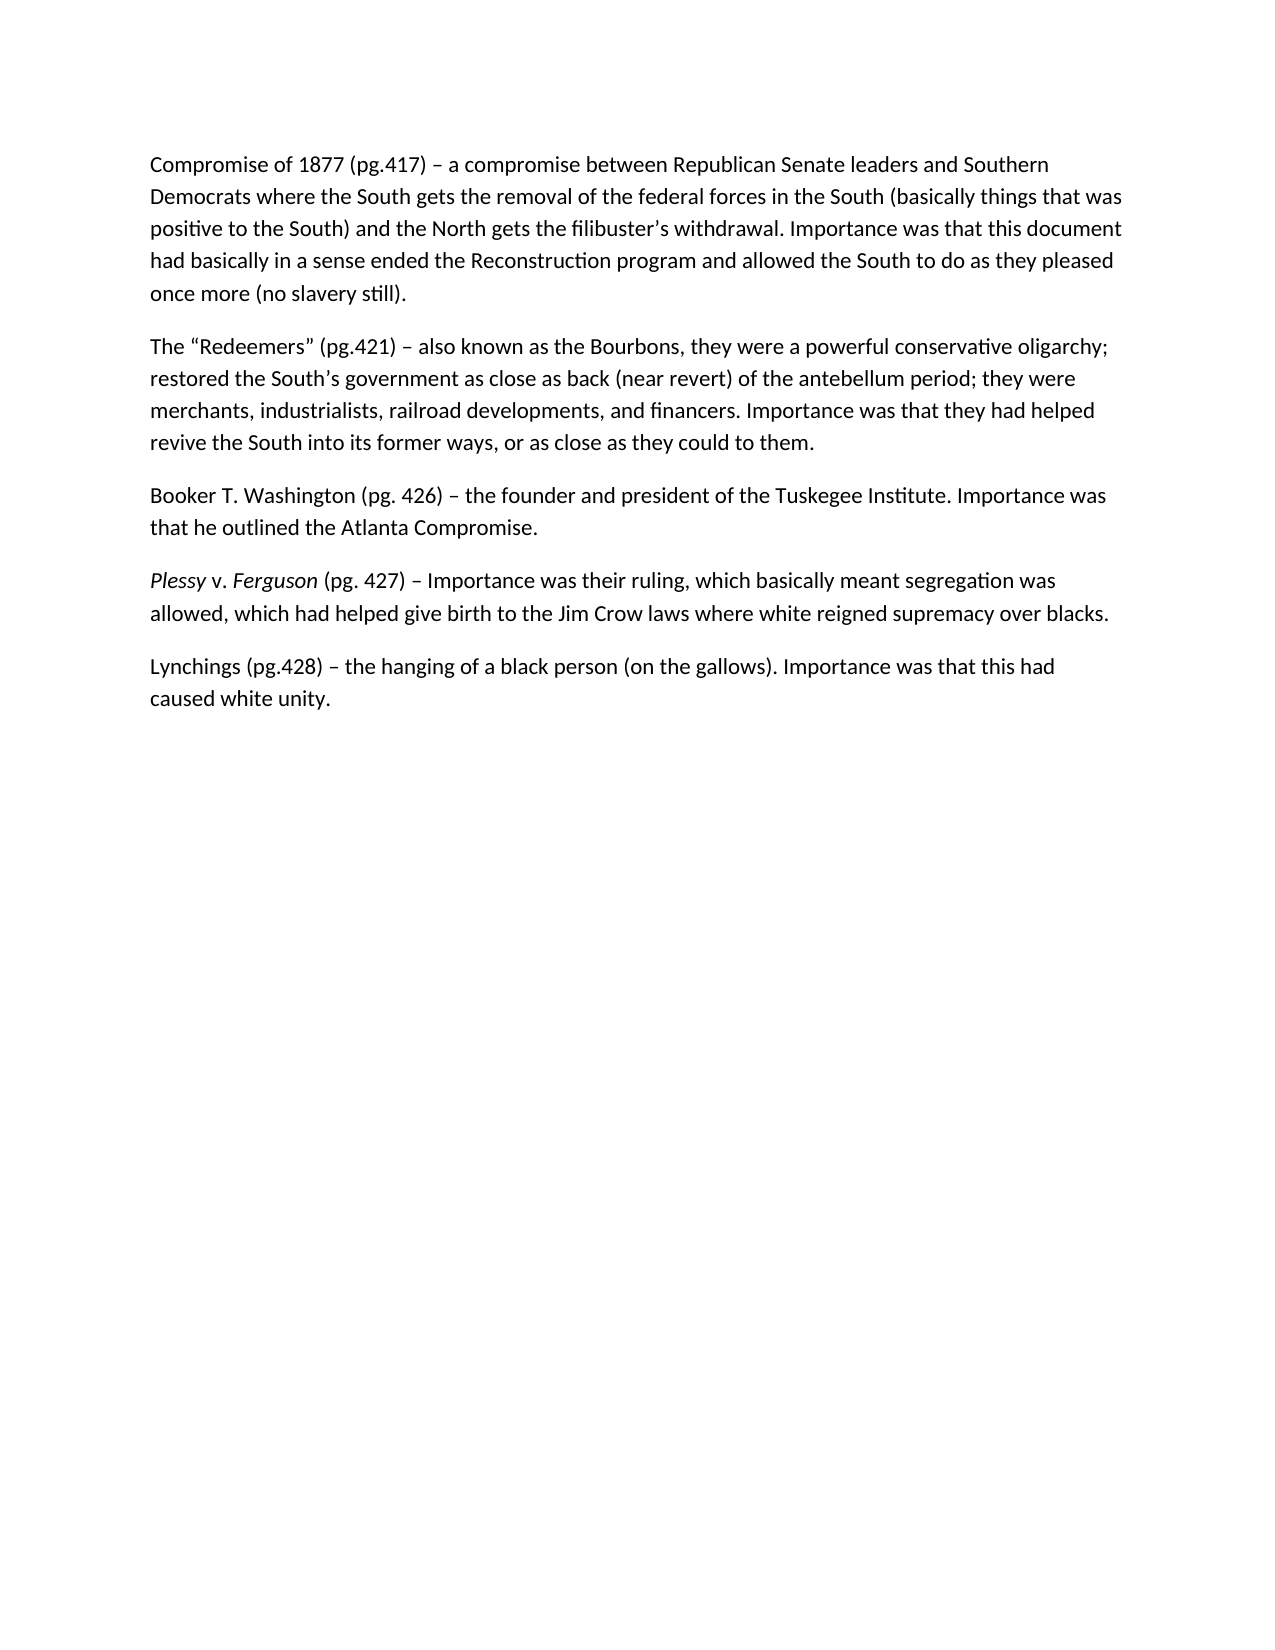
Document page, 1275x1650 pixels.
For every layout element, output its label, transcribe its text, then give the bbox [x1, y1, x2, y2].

text Lynchings (pg.428) – the hanging of a black person (on the gallows). Importance was that this had caused white unity. [150, 652, 1125, 712]
text The “Redeemers” (pg.421) – also known as the Bourbons, they were a powerful conservative oligarchy; restored the South’s government as close as back (near revert) of the antebellum period; they were merchants, industrialists, railroad developments, and financers. Importance was that they had helped revive the South into its former ways, or as close as they could to them. [150, 332, 1125, 456]
text Compromise of 1877 (pg.417) – a compromise between Republican Senate leaders and Southern Democrats where the South gets the removal of the federal forces in the South (basically things that was positive to the South) and the North gets the filibuster’s withdrawal. Importance was that this document had basically in a sense ended the Reconstruction program and allowed the South to do as they pleased once more (no slavery still). [150, 150, 1125, 307]
text Plessy v. Ferguson (pg. 427) – Importance was their ruling, which basically meant segregation was allowed, which had helped give birth to the Jim Crow laws where white reigned supremacy over blacks. [150, 567, 1125, 627]
text Booker T. Washington (pg. 426) – the founder and president of the Tuskegee Institute. Importance was that he outlined the Atlanta Compromise. [150, 481, 1125, 542]
